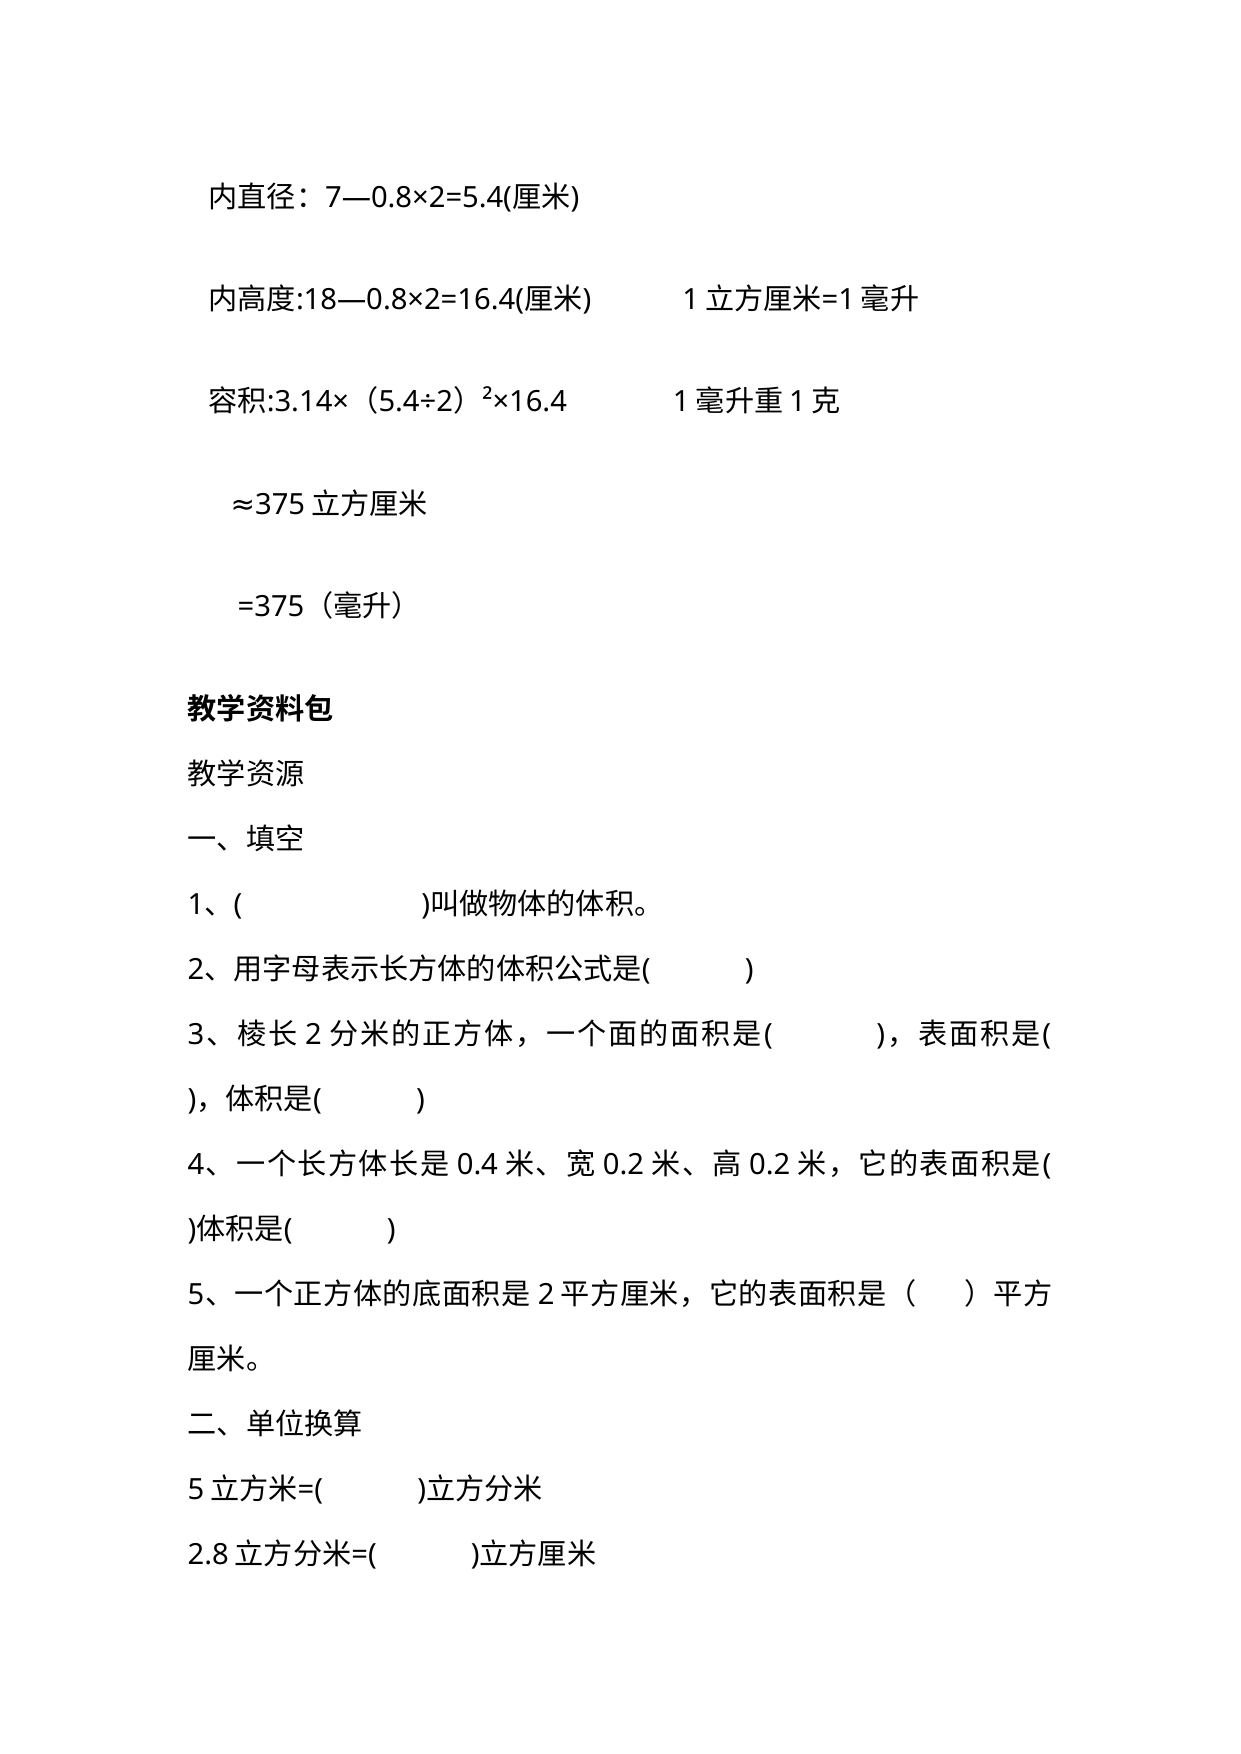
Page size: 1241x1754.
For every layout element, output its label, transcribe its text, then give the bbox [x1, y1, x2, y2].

text 1、( )叫做物体的体积。 [187, 869, 1053, 934]
text 3、棱长2分米的正方体，一个面的面积是( )，表面积是( )，体积是( ) [187, 999, 1053, 1129]
text 内直径：7—0.8×2=5.4(厘米) [187, 162, 1053, 227]
text 内高度:18—0.8×2=16.4(厘米) 1立方厘米=1毫升 [187, 264, 1053, 329]
text 5立方米=( )立方分米 [187, 1454, 1053, 1519]
text 教学资源 [187, 739, 1053, 804]
text 教学资料包 [187, 674, 1053, 739]
text 二、单位换算 [187, 1389, 1053, 1454]
text 5、一个正方体的底面积是2平方厘米，它的表面积是（ ）平方厘米。 [187, 1259, 1053, 1389]
text 2.8立方分米=( )立方厘米 [187, 1519, 1053, 1584]
text 一、填空 [187, 804, 1053, 869]
text 容积:3.14×（5.4÷2）²×16.4 1毫升重 [187, 367, 1053, 432]
text ≈375立方厘米 [187, 469, 1053, 534]
text =375（毫升） [187, 572, 1053, 637]
text 2、用字母表示长方体的体积公式是( ) [187, 934, 1053, 999]
text 4、一个长方体长是、宽、高，它的表面积是( )体积是( ) [187, 1129, 1053, 1259]
